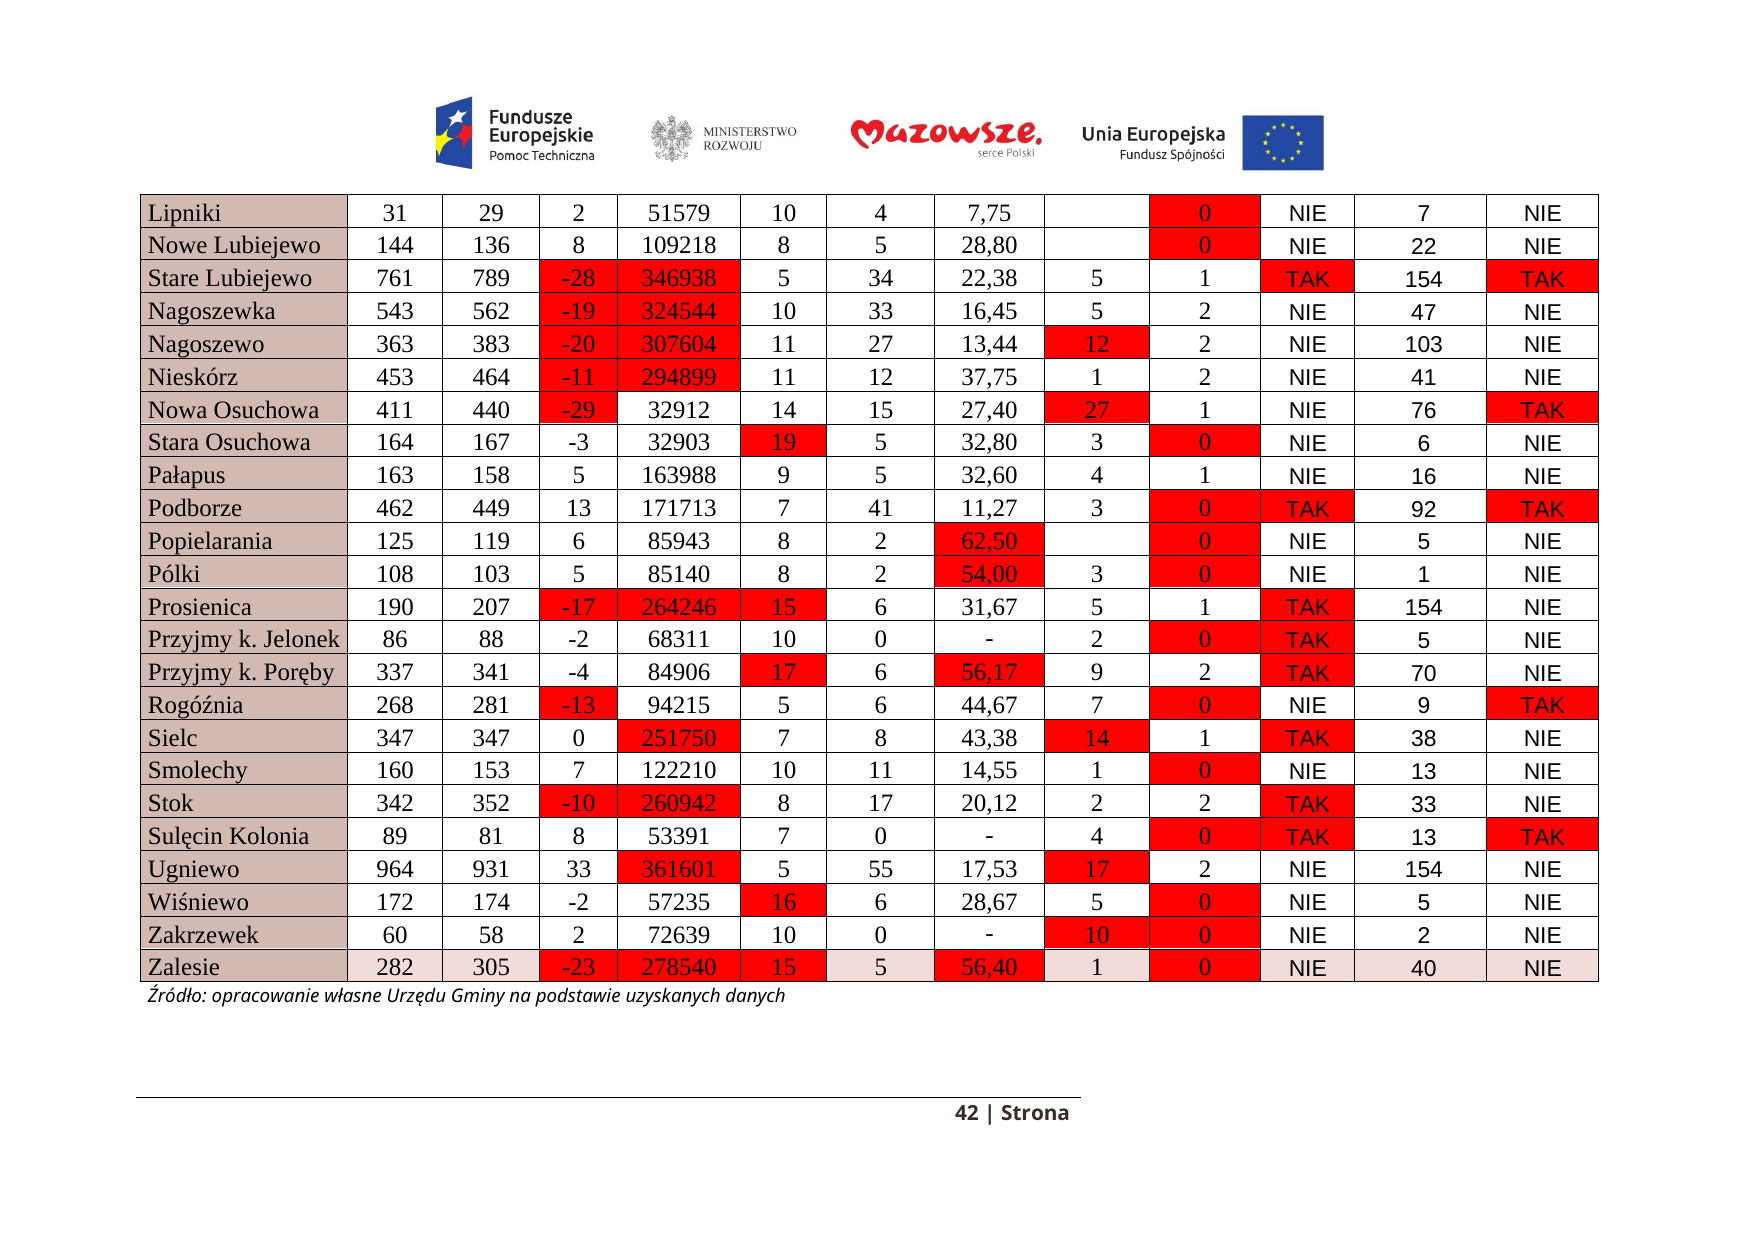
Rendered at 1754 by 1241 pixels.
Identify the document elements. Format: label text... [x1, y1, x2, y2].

table_cell -23 [540, 950, 617, 981]
table_cell 352 [443, 785, 539, 817]
table_cell 324544 [618, 293, 740, 325]
table_cell Stara Osuchowa [141, 425, 347, 456]
table_cell 0 [1150, 195, 1260, 227]
table_cell 6 [827, 589, 934, 620]
table_cell 5 [1355, 884, 1486, 916]
table_cell 5 [540, 556, 617, 587]
table_cell 543 [348, 293, 442, 325]
table_cell 0 [1150, 228, 1260, 259]
table_cell NIE [1487, 851, 1598, 883]
table_cell 32,80 [935, 425, 1044, 456]
table_cell 56,40 [935, 950, 1044, 981]
table_cell Nowa Osuchowa [141, 392, 347, 423]
table_cell 3 [1045, 425, 1149, 456]
table_cell 15 [827, 392, 934, 423]
table_cell -29 [540, 392, 617, 423]
table_cell 278540 [618, 950, 740, 981]
table_cell Nagoszewka [141, 293, 347, 325]
table_cell 2 [1150, 293, 1260, 325]
table_cell NIE [1261, 326, 1354, 358]
table_cell 1 [1150, 260, 1260, 292]
table_cell 174 [443, 884, 539, 916]
table_cell 305 [443, 950, 539, 981]
table_cell NIE [1487, 753, 1598, 784]
table_cell 6 [827, 654, 934, 686]
table_cell Smolechy [141, 753, 347, 784]
table_cell 13 [1355, 753, 1486, 784]
table_cell -2 [540, 884, 617, 916]
table_cell NIE [1261, 425, 1354, 456]
table_cell 2 [1150, 359, 1260, 391]
table_cell 62,50 [935, 523, 1044, 555]
table_cell 68311 [618, 621, 740, 653]
table_cell 5 [1355, 523, 1486, 555]
table_cell 2 [1045, 621, 1149, 653]
table_cell 17 [741, 654, 826, 686]
table_cell 383 [443, 326, 539, 358]
table_cell 8 [540, 228, 617, 259]
table_cell 5 [1355, 621, 1486, 653]
table_cell 163 [348, 457, 442, 489]
table_cell 9 [1045, 654, 1149, 686]
table_cell 5 [1045, 589, 1149, 620]
picture [404, 73, 1350, 194]
table_cell NIE [1261, 687, 1354, 719]
table_cell 27 [827, 326, 934, 358]
table_cell 4 [1045, 457, 1149, 489]
table_cell 8 [827, 720, 934, 752]
table_cell 31 [348, 195, 442, 227]
table_cell 464 [443, 359, 539, 391]
table_cell 103 [1355, 326, 1486, 358]
table_cell 1 [1045, 359, 1149, 391]
table_cell 361601 [618, 851, 740, 883]
table_cell 32,60 [935, 457, 1044, 489]
table_cell 164 [348, 425, 442, 456]
table_cell 207 [443, 589, 539, 620]
table_cell NIE [1487, 523, 1598, 555]
table_cell 32912 [618, 392, 740, 423]
table_cell 282 [348, 950, 442, 981]
table_cell 27,40 [935, 392, 1044, 423]
table_cell 5 [1045, 293, 1149, 325]
table_cell 22 [1355, 228, 1486, 259]
table_cell Nagoszewo [141, 326, 347, 358]
table_cell TAK [1487, 490, 1598, 522]
table_cell 125 [348, 523, 442, 555]
table_cell 85140 [618, 556, 740, 587]
table_cell 20,12 [935, 785, 1044, 817]
table_cell 58 [443, 917, 539, 948]
table_cell -2 [540, 621, 617, 653]
table_cell 0 [1150, 818, 1260, 850]
table_cell TAK [1261, 785, 1354, 817]
table_cell 0 [827, 621, 934, 653]
table_cell 16 [741, 884, 826, 916]
table_cell Rogóźnia [141, 687, 347, 719]
table_cell -17 [540, 589, 617, 620]
table_cell 2 [1150, 326, 1260, 358]
table_cell 11 [827, 753, 934, 784]
table_cell TAK [1487, 260, 1598, 292]
table_cell 1 [1150, 720, 1260, 752]
table_cell 0 [540, 720, 617, 752]
table_cell 453 [348, 359, 442, 391]
table_cell 2 [1355, 917, 1486, 948]
table_cell 158 [443, 457, 539, 489]
table_cell NIE [1487, 884, 1598, 916]
table_cell NIE [1487, 785, 1598, 817]
table_cell 10 [741, 195, 826, 227]
table_cell 6 [1355, 425, 1486, 456]
table_cell 19 [741, 425, 826, 456]
table_cell 43,38 [935, 720, 1044, 752]
table_cell 11,27 [935, 490, 1044, 522]
table_cell 13,44 [935, 326, 1044, 358]
table_cell Podborze [141, 490, 347, 522]
table_cell TAK [1487, 687, 1598, 719]
table_cell 251750 [618, 720, 740, 752]
table_cell Przyjmy k. Poręby [141, 654, 347, 686]
table_cell Sielc [141, 720, 347, 752]
table_cell 0 [827, 917, 934, 948]
table_cell 153 [443, 753, 539, 784]
table_cell 54,00 [935, 556, 1044, 587]
table_cell 76 [1355, 392, 1486, 423]
table_cell 8 [741, 556, 826, 587]
table_cell -3 [540, 425, 617, 456]
table_cell 6 [540, 523, 617, 555]
table_cell 9 [741, 457, 826, 489]
table_cell 38 [1355, 720, 1486, 752]
table_cell 294899 [618, 359, 740, 391]
table_cell 70 [1355, 654, 1486, 686]
table_cell 0 [1150, 490, 1260, 522]
table_cell 89 [348, 818, 442, 850]
table_cell 8 [741, 523, 826, 555]
table_cell 22,38 [935, 260, 1044, 292]
table_cell 2 [1150, 785, 1260, 817]
table_cell 0 [1150, 917, 1260, 948]
table_cell NIE [1261, 392, 1354, 423]
table_cell 27 [1045, 392, 1149, 423]
table_cell TAK [1261, 621, 1354, 653]
table_cell 1 [1045, 950, 1149, 981]
table_cell NIE [1487, 425, 1598, 456]
table_cell 5 [741, 260, 826, 292]
table_cell NIE [1487, 293, 1598, 325]
table_cell NIE [1261, 753, 1354, 784]
table_cell NIE [1487, 195, 1598, 227]
table_cell TAK [1261, 260, 1354, 292]
table_cell 11 [741, 359, 826, 391]
table_cell -28 [540, 260, 617, 292]
table_cell 2 [540, 195, 617, 227]
table_cell 12 [1045, 326, 1149, 358]
table_cell 337 [348, 654, 442, 686]
table_cell NIE [1487, 621, 1598, 653]
table_cell NIE [1487, 589, 1598, 620]
table_cell 1 [1045, 753, 1149, 784]
table_cell NIE [1261, 917, 1354, 948]
table_cell 154 [1355, 260, 1486, 292]
table_cell TAK [1261, 818, 1354, 850]
table_cell 171713 [618, 490, 740, 522]
table_cell 167 [443, 425, 539, 456]
table_cell 92 [1355, 490, 1486, 522]
table_cell 122210 [618, 753, 740, 784]
table_cell 6 [827, 687, 934, 719]
table_cell 0 [1150, 556, 1260, 587]
table_cell 281 [443, 687, 539, 719]
table_cell NIE [1487, 228, 1598, 259]
table_cell 9 [1355, 687, 1486, 719]
table_cell 32903 [618, 425, 740, 456]
table_cell Wiśniewo [141, 884, 347, 916]
table_cell 0 [1150, 523, 1260, 555]
table_cell 7 [1045, 687, 1149, 719]
table_cell 1 [1150, 457, 1260, 489]
table_cell 7,75 [935, 195, 1044, 227]
table_cell NIE [1261, 359, 1354, 391]
table_cell 16 [1355, 457, 1486, 489]
text Źródło: opracowanie własne Urzędu Gminy na podstawie uzyskanych danych [148, 982, 1606, 1008]
table_cell Nowe Lubiejewo [141, 228, 347, 259]
table_cell 2 [540, 917, 617, 948]
table_cell 4 [827, 195, 934, 227]
table_cell 7 [741, 818, 826, 850]
table_cell 13 [1355, 818, 1486, 850]
table_cell 37,75 [935, 359, 1044, 391]
table_cell NIE [1261, 457, 1354, 489]
table_cell 346938 [618, 260, 740, 292]
table_cell 154 [1355, 851, 1486, 883]
table_cell -19 [540, 293, 617, 325]
table_cell 0 [1150, 687, 1260, 719]
table_cell 8 [540, 818, 617, 850]
table_cell NIE [1487, 654, 1598, 686]
table_cell 2 [1150, 851, 1260, 883]
table_cell 94215 [618, 687, 740, 719]
table_cell 172 [348, 884, 442, 916]
table_cell 562 [443, 293, 539, 325]
table_cell 57235 [618, 884, 740, 916]
table_cell 17,53 [935, 851, 1044, 883]
table_cell 28,67 [935, 884, 1044, 916]
table_cell 14 [741, 392, 826, 423]
table_cell NIE [1487, 917, 1598, 948]
table_cell 13 [540, 490, 617, 522]
table_cell 81 [443, 818, 539, 850]
table_cell 108 [348, 556, 442, 587]
table_cell 0 [1150, 621, 1260, 653]
table_cell 10 [741, 293, 826, 325]
table_cell 160 [348, 753, 442, 784]
table_cell TAK [1487, 392, 1598, 423]
table_cell -4 [540, 654, 617, 686]
table_cell NIE [1487, 326, 1598, 358]
table_cell 5 [741, 851, 826, 883]
table_cell 56,17 [935, 654, 1044, 686]
table_cell 4 [1045, 818, 1149, 850]
table_cell NIE [1261, 851, 1354, 883]
table_cell 1 [1355, 556, 1486, 587]
table_cell 47 [1355, 293, 1486, 325]
table_cell 411 [348, 392, 442, 423]
table_cell Stok [141, 785, 347, 817]
table_cell 2 [1150, 654, 1260, 686]
table_cell Prosienica [141, 589, 347, 620]
table_cell 190 [348, 589, 442, 620]
table_cell 34 [827, 260, 934, 292]
table_cell TAK [1487, 818, 1598, 850]
table_cell 86 [348, 621, 442, 653]
table_cell TAK [1261, 490, 1354, 522]
table_cell Stare Lubiejewo [141, 260, 347, 292]
table_cell 1 [1150, 589, 1260, 620]
table_cell Pałapus [141, 457, 347, 489]
table_cell 341 [443, 654, 539, 686]
table_cell -10 [540, 785, 617, 817]
table_cell - [935, 818, 1044, 850]
table_cell 53391 [618, 818, 740, 850]
table_cell 0 [1150, 425, 1260, 456]
table_cell 347 [443, 720, 539, 752]
table_cell 17 [1045, 851, 1149, 883]
table_cell NIE [1487, 556, 1598, 587]
table_cell 51579 [618, 195, 740, 227]
table_cell 931 [443, 851, 539, 883]
table_cell NIE [1487, 457, 1598, 489]
table_cell 462 [348, 490, 442, 522]
table_cell TAK [1261, 720, 1354, 752]
table_cell 2 [827, 556, 934, 587]
table_cell 16,45 [935, 293, 1044, 325]
table_cell 5 [827, 950, 934, 981]
table_cell 5 [827, 228, 934, 259]
table_cell 7 [741, 490, 826, 522]
table_cell 88 [443, 621, 539, 653]
table_cell 0 [1150, 950, 1260, 981]
table_cell 8 [741, 785, 826, 817]
table_cell 2 [1045, 785, 1149, 817]
table_cell 136 [443, 228, 539, 259]
table_cell 264246 [618, 589, 740, 620]
table_cell 2 [827, 523, 934, 555]
table_cell [1045, 523, 1149, 555]
table_cell -13 [540, 687, 617, 719]
table_cell Ugniewo [141, 851, 347, 883]
table_cell 6 [827, 884, 934, 916]
table_cell 268 [348, 687, 442, 719]
table_cell -11 [540, 359, 617, 391]
table_cell 40 [1355, 950, 1486, 981]
table_cell 7 [1355, 195, 1486, 227]
table_cell NIE [1261, 523, 1354, 555]
table_cell 163988 [618, 457, 740, 489]
table_cell 7 [540, 753, 617, 784]
table_cell 144 [348, 228, 442, 259]
table_cell Zalesie [141, 950, 347, 981]
table_cell 3 [1045, 556, 1149, 587]
table_cell NIE [1487, 950, 1598, 981]
table_cell 10 [1045, 917, 1149, 948]
table_cell [1045, 228, 1149, 259]
table_cell Nieskórz [141, 359, 347, 391]
table_cell NIE [1261, 293, 1354, 325]
table_cell 17 [827, 785, 934, 817]
table_cell TAK [1261, 654, 1354, 686]
table_cell 10 [741, 621, 826, 653]
table_cell 84906 [618, 654, 740, 686]
table_cell 11 [741, 326, 826, 358]
table_cell 5 [1045, 260, 1149, 292]
table_cell - [935, 621, 1044, 653]
table_cell NIE [1261, 195, 1354, 227]
table_cell 60 [348, 917, 442, 948]
table_cell 41 [1355, 359, 1486, 391]
table_cell Sulęcin Kolonia [141, 818, 347, 850]
table_cell - [935, 917, 1044, 948]
table_cell NIE [1261, 556, 1354, 587]
table_cell 7 [741, 720, 826, 752]
table_cell 41 [827, 490, 934, 522]
table_cell 5 [827, 425, 934, 456]
table_cell NIE [1261, 884, 1354, 916]
table_cell Lipniki [141, 195, 347, 227]
table_cell NIE [1487, 359, 1598, 391]
table_cell 342 [348, 785, 442, 817]
table_cell 31,67 [935, 589, 1044, 620]
table_cell 85943 [618, 523, 740, 555]
table_cell 8 [741, 228, 826, 259]
table_cell Popielarania [141, 523, 347, 555]
table_cell 0 [1150, 753, 1260, 784]
table_cell 29 [443, 195, 539, 227]
table_cell 10 [741, 753, 826, 784]
table_cell 0 [1150, 884, 1260, 916]
table_cell [1045, 195, 1149, 227]
table_cell 0 [827, 818, 934, 850]
table_cell 307604 [618, 326, 740, 358]
table_cell 33 [540, 851, 617, 883]
table_cell 109218 [618, 228, 740, 259]
table_cell 119 [443, 523, 539, 555]
table_cell 449 [443, 490, 539, 522]
table_cell 363 [348, 326, 442, 358]
table_cell 28,80 [935, 228, 1044, 259]
table_cell 5 [540, 457, 617, 489]
table_cell 44,67 [935, 687, 1044, 719]
table_cell NIE [1261, 228, 1354, 259]
table_cell 761 [348, 260, 442, 292]
table_cell 55 [827, 851, 934, 883]
table_cell 33 [1355, 785, 1486, 817]
table_cell TAK [1261, 589, 1354, 620]
table_cell 1 [1150, 392, 1260, 423]
table_cell 14 [1045, 720, 1149, 752]
table_cell 440 [443, 392, 539, 423]
table_cell 5 [827, 457, 934, 489]
table_cell 789 [443, 260, 539, 292]
table_cell 260942 [618, 785, 740, 817]
table_cell 10 [741, 917, 826, 948]
table_cell 5 [1045, 884, 1149, 916]
table_cell 5 [741, 687, 826, 719]
table_cell Pólki [141, 556, 347, 587]
table_cell NIE [1487, 720, 1598, 752]
table_cell 964 [348, 851, 442, 883]
table_cell 3 [1045, 490, 1149, 522]
table_cell -20 [540, 326, 617, 358]
table_cell 347 [348, 720, 442, 752]
table_cell 154 [1355, 589, 1486, 620]
table_cell 72639 [618, 917, 740, 948]
table_cell Zakrzewek [141, 917, 347, 948]
table_cell 15 [741, 950, 826, 981]
table_cell 14,55 [935, 753, 1044, 784]
table_cell NIE [1261, 950, 1354, 981]
table_cell 12 [827, 359, 934, 391]
table_cell 15 [741, 589, 826, 620]
table_cell 33 [827, 293, 934, 325]
table_cell Przyjmy k. Jelonek [141, 621, 347, 653]
table_cell 103 [443, 556, 539, 587]
